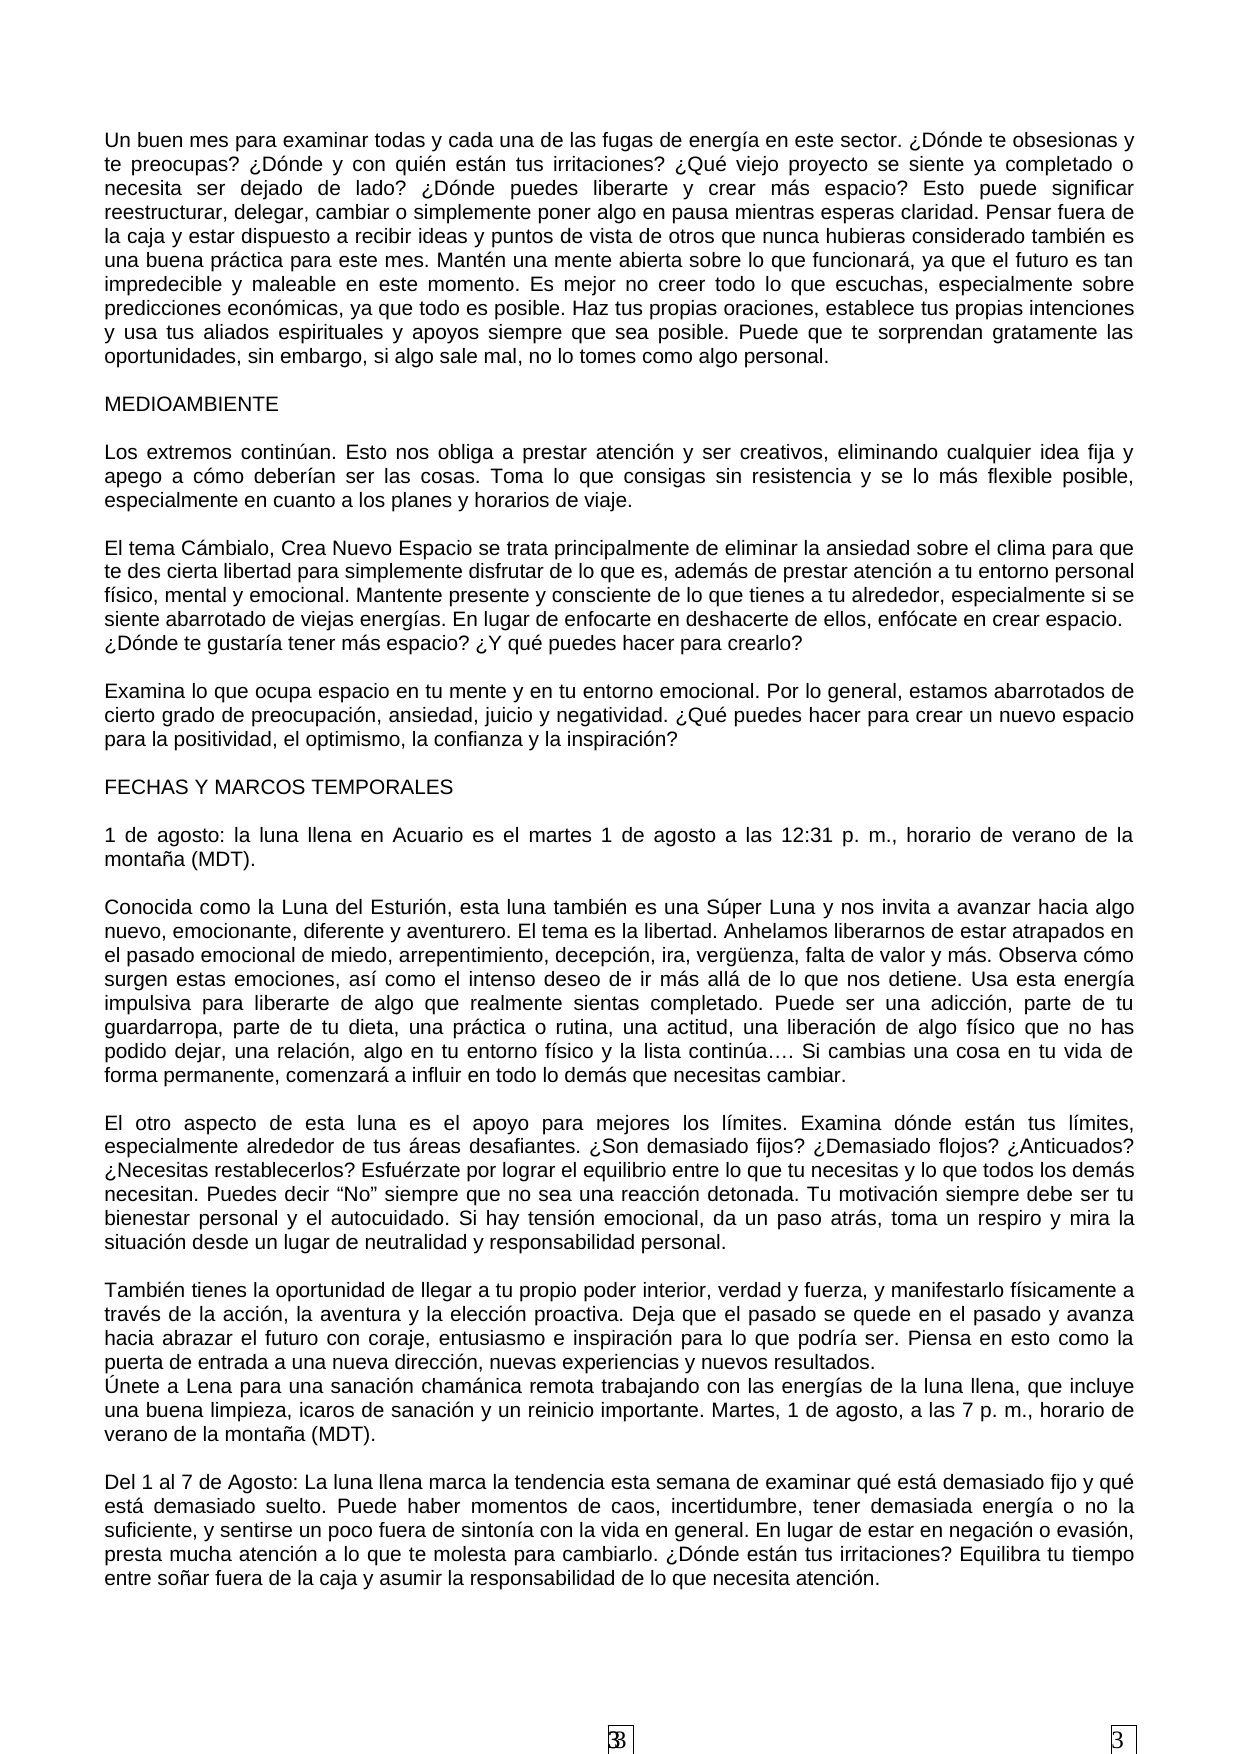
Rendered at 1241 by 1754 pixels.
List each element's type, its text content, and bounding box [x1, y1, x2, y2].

text Conocida como la Luna del Esturión, esta luna también es una Súper Luna y nos invita a avanzar hacia algo nuevo, emocionante, diferente y aventurero. El tema es la libertad. Anhelamos liberarnos de estar atrapados en el pasado emocional de miedo, arrepentimiento, decepción, ira, vergüenza, falta de valor y más. Observa cómo surgen estas emociones, así como el intenso deseo de ir más allá de lo que nos detiene. Usa esta energía impulsiva para liberarte de algo que realmente sientas completado. Puede ser una adicción, parte de tu guardarropa, parte de tu dieta, una práctica o rutina, una actitud, una liberación de algo físico que no has podido dejar, una relación, algo en tu entorno físico y la lista continúa…. Si cambias una cosa en tu vida de forma permanente, comenzará a influir en todo lo demás que necesitas cambiar. [104, 895, 1136, 1086]
text Un buen mes para examinar todas y cada una de las fugas de energía en este sector. ¿Dónde te obsesionas y te preocupas? ¿Dónde y con quién están tus irritaciones? ¿Qué viejo proyecto se siente ya completado o necesita ser dejado de lado? ¿Dónde puedes liberarte y crear más espacio? Esto puede significar reestructurar, delegar, cambiar o simplemente poner algo en pausa mientras esperas claridad. Pensar fuera de la caja y estar dispuesto a recibir ideas y puntos de vista de otros que nunca hubieras considerado también es una buena práctica para este mes. Mantén una mente abierta sobre lo que funcionará, ya que el futuro es tan impredecible y maleable en este momento. Es mejor no creer todo lo que escuchas, especialmente sobre predicciones económicas, ya que todo es posible. Haz tus propias oraciones, establece tus propias intenciones y usa tus aliados espirituales y apoyos siempre que sea posible. Puede que te sorprendan gratamente las oportunidades, sin embargo, si algo sale mal, no lo tomes como algo personal. [104, 128, 1136, 368]
text Los extremos continúan. Esto nos obliga a prestar atención y ser creativos, eliminando cualquier idea fija y apego a cómo deberían ser las cosas. Toma lo que consigas sin resistencia y se lo más flexible posible, especialmente en cuanto a los planes y horarios de viaje. [104, 439, 1136, 511]
text MEDIOAMBIENTE [104, 392, 1136, 416]
text 1 de agosto: la luna llena en Acuario es el martes 1 de agosto a las 12:31 p. m., horario de verano de la montaña (MDT). [104, 823, 1136, 871]
text El tema Cámbialo, Crea Nuevo Espacio se trata principalmente de eliminar la ansiedad sobre el clima para que te des cierta libertad para simplemente disfrutar de lo que es, además de prestar atención a tu entorno personal físico, mental y emocional. Mantente presente y consciente de lo que tienes a tu alrededor, especialmente si se siente abarrotado de viejas energías. En lugar de enfocarte en deshacerte de ellos, enfócate en crear espacio. [104, 535, 1136, 631]
text Examina lo que ocupa espacio en tu mente y en tu entorno emocional. Por lo general, estamos abarrotados de cierto grado de preocupación, ansiedad, juicio y negatividad. ¿Qué puedes hacer para crear un nuevo espacio para la positividad, el optimismo, la confianza y la inspiración? [104, 679, 1136, 751]
text Únete a Lena para una sanación chamánica remota trabajando con las energías de la luna llena, que incluye una buena limpieza, icaros de sanación y un reinicio importante. Martes, 1 de agosto, a las 7 p. m., horario de verano de la montaña (MDT). [104, 1374, 1136, 1446]
text FECHAS Y MARCOS TEMPORALES [104, 775, 1136, 799]
text El otro aspecto de esta luna es el apoyo para mejores los límites. Examina dónde están tus límites, especialmente alrededor de tus áreas desafiantes. ¿Son demasiado fijos? ¿Demasiado flojos? ¿Anticuados? ¿Necesitas restablecerlos? Esfuérzate por lograr el equilibrio entre lo que tu necesitas y lo que todos los demás necesitan. Puedes decir “No” siempre que no sea una reacción detonada. Tu motivación siempre debe ser tu bienestar personal y el autocuidado. Si hay tensión emocional, da un paso atrás, toma un respiro y mira la situación desde un lugar de neutralidad y responsabilidad personal. [104, 1110, 1136, 1254]
text También tienes la oportunidad de llegar a tu propio poder interior, verdad y fuerza, y manifestarlo físicamente a través de la acción, la aventura y la elección proactiva. Deja que el pasado se quede en el pasado y avanza hacia abrazar el futuro con coraje, entusiasmo e inspiración para lo que podría ser. Piensa en esto como la puerta de entrada a una nueva dirección, nuevas experiencias y nuevos resultados. [104, 1278, 1136, 1374]
text ¿Dónde te gustaría tener más espacio? ¿Y qué puedes hacer para crearlo? [104, 631, 1136, 655]
text Del 1 al 7 de Agosto: La luna llena marca la tendencia esta semana de examinar qué está demasiado fijo y qué está demasiado suelto. Puede haber momentos de caos, incertidumbre, tener demasiada energía o no la suficiente, y sentirse un poco fuera de sintonía con la vida en general. En lugar de estar en negación o evasión, presta mucha atención a lo que te molesta para cambiarlo. ¿Dónde están tus irritaciones? Equilibra tu tiempo entre soñar fuera de la caja y asumir la responsabilidad de lo que necesita atención. [104, 1470, 1136, 1589]
